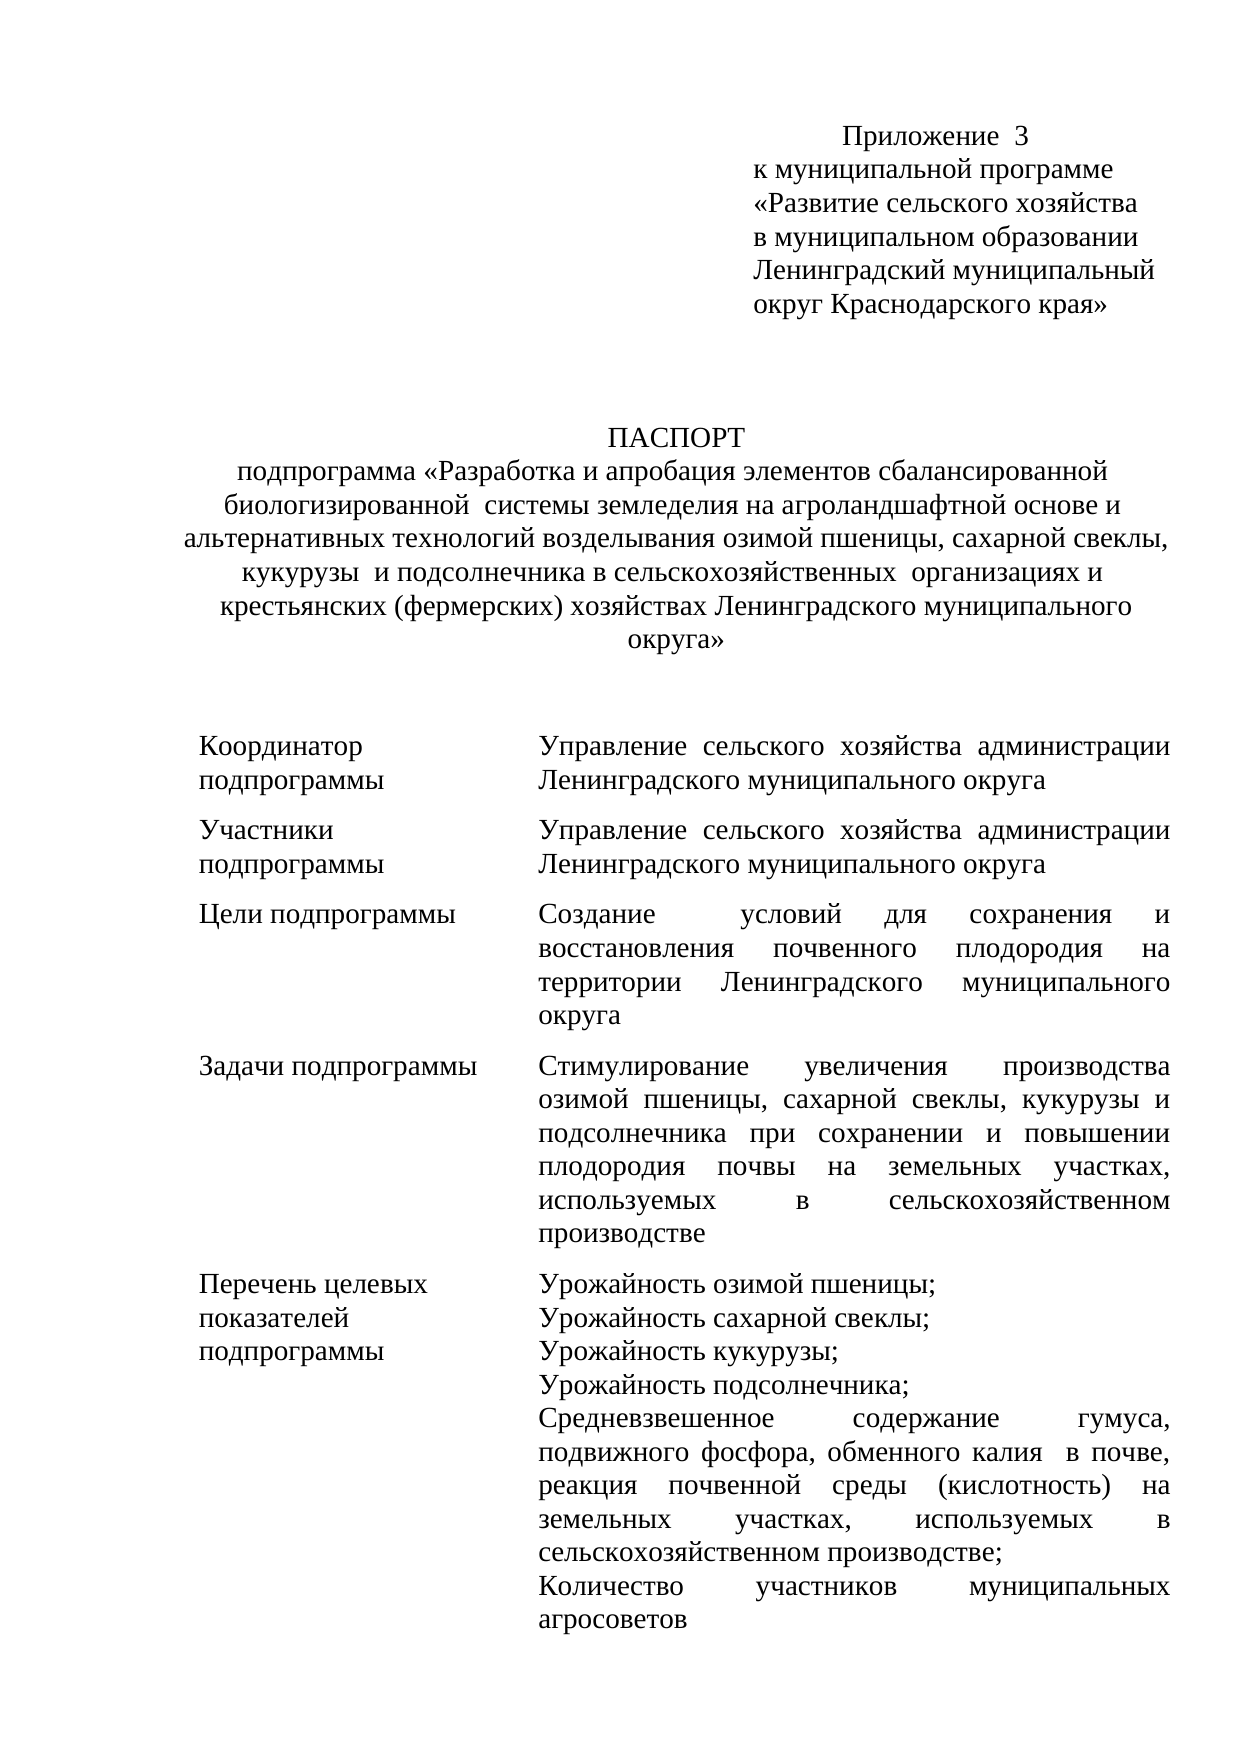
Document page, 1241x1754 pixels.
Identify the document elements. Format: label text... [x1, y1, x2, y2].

table_cell Задачи подпрограммы [188, 1041, 527, 1260]
title в муниципальном образовании [753, 219, 1175, 252]
table_cell Управление сельского хозяйства администрации Ленинградского муниципального округа [528, 806, 1177, 890]
text ПАСПОРТ [177, 420, 1175, 453]
text Приложение 3 [753, 118, 1175, 152]
table_cell Стимулирование увеличения производства озимой пшеницы, сахарной свеклы, кукурузы и подсолнечника при сохранении и повышении плодородия почвы на земельных участках, используемых в сельскохозяйственном производстве [528, 1041, 1177, 1260]
table_cell Урожайность озимой пшеницы; Урожайность сахарной свеклы; Урожайность кукурузы; Урожайность подсолнечника; Средневзвешенное содержание гумуса, подвижного фосфора, обменного калия в почве, реакция почвенной среды (кислотность) на земельных участках, используемых в сельскохозяйственном производстве; Количество участников муниципальных агросоветов [528, 1260, 1177, 1646]
table_cell Перечень целевых показателей подпрограммы [188, 1260, 527, 1646]
table_cell Создание условий для сохранения и восстановления почвенного плодородия на территории Ленинградского муниципального округа [528, 890, 1177, 1041]
table_header Управление сельского хозяйства администрации Ленинградского муниципального округа [528, 722, 1177, 806]
text к муниципальной программе [753, 152, 1175, 185]
text подпрограмма «Разработка и апробация элементов сбалансированной биологизированной системы земледелия на агроландшафтной основе и альтернативных технологий возделывания озимой пшеницы, сахарной свеклы, кукурузы и подсолнечника в сельскохозяйственных организациях и крестьянских (фермерских) хозяйствах Ленинградского муниципального округа» [177, 453, 1175, 655]
table_cell Участники подпрограммы [188, 806, 527, 890]
table_header Координатор подпрограммы [188, 722, 527, 806]
title «Развитие сельского хозяйства [753, 185, 1175, 219]
table_cell Цели подпрограммы [188, 890, 527, 1041]
title Ленинградский муниципальный округ Краснодарского края» [753, 252, 1175, 319]
